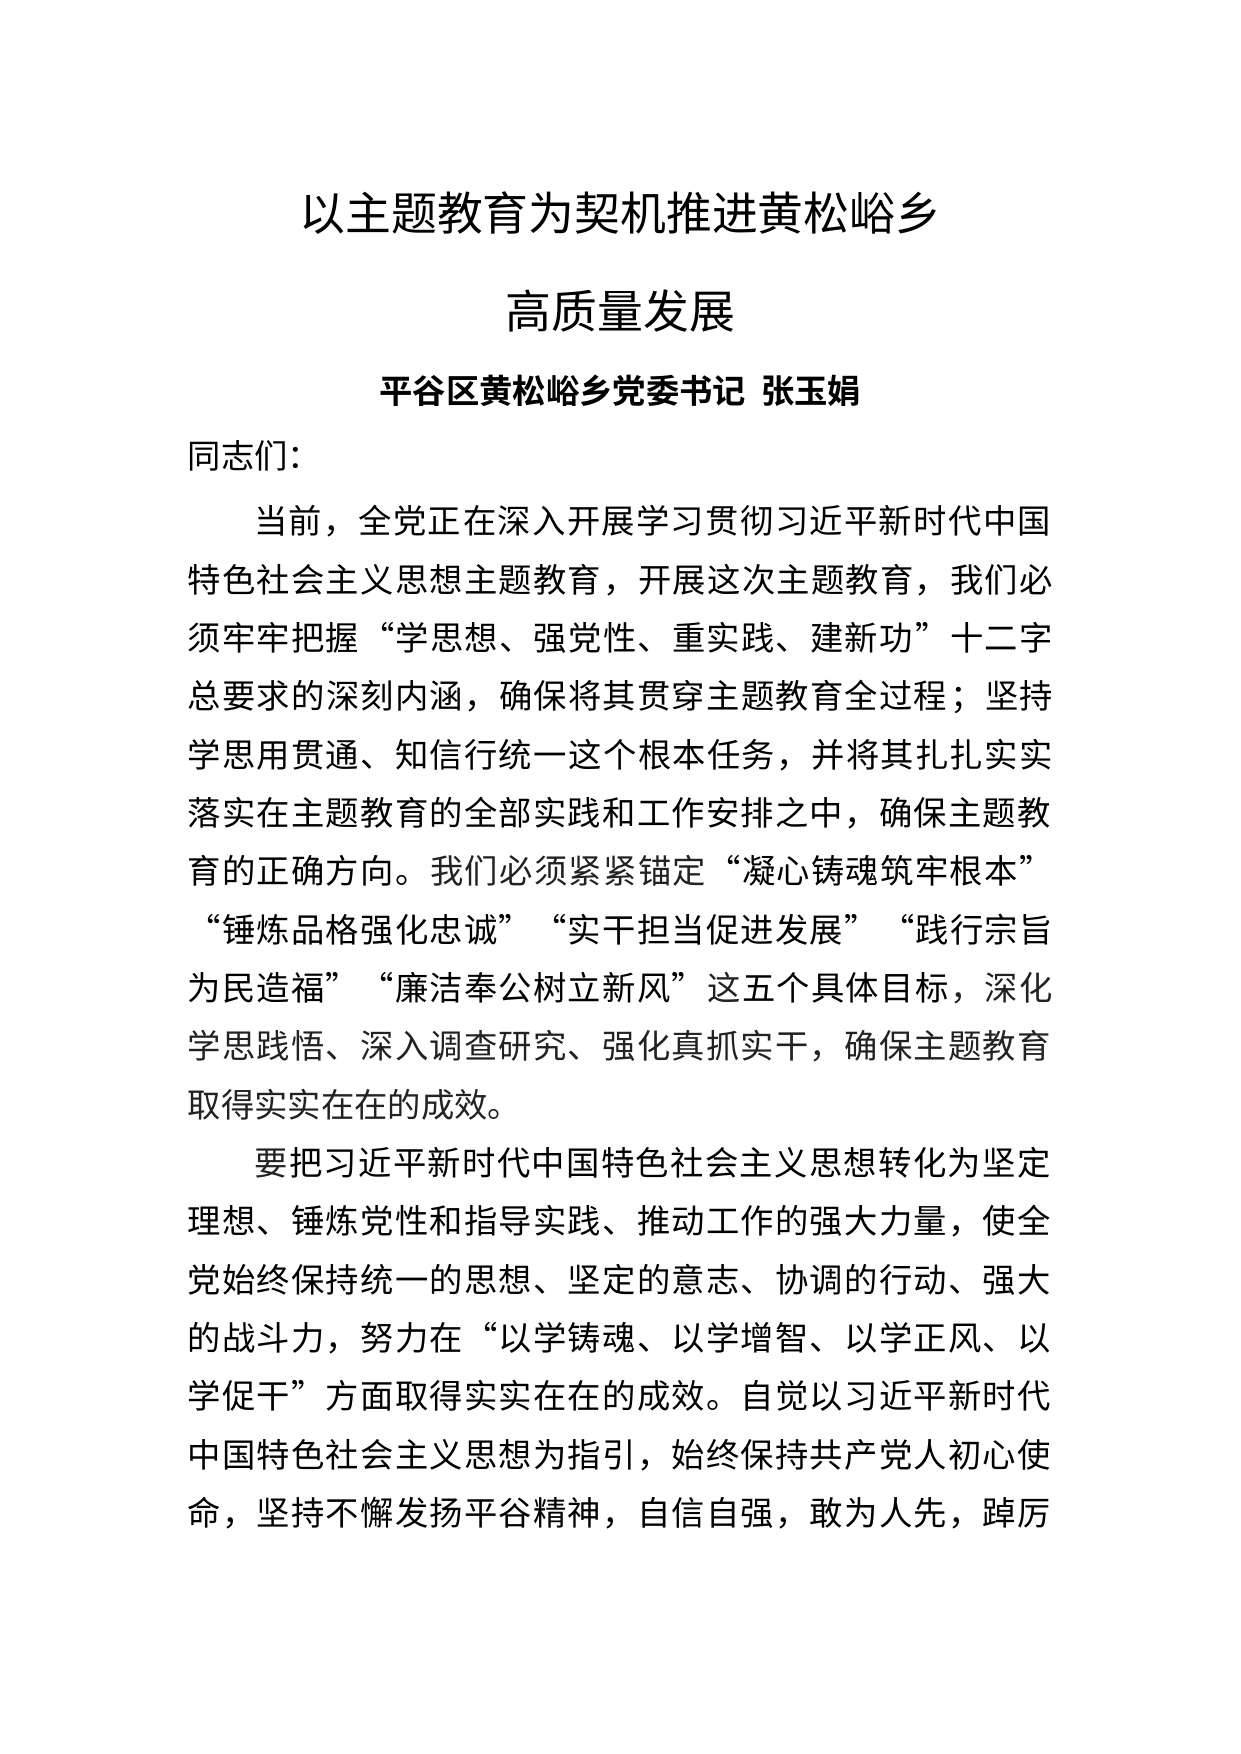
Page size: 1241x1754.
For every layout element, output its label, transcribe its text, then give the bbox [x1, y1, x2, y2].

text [187, 1129, 1053, 1537]
text 平谷区黄松峪乡党委书记 张玉娟 [187, 357, 1053, 422]
text 以主题教育为契机推进黄松峪乡 [187, 162, 1053, 259]
text 同志们： [187, 422, 1053, 487]
text 高质量发展 [187, 259, 1053, 357]
text 当前，全党正在深入开展学习贯彻习近平新时代中国特色社会主义思想主题教育，开展这次主题教育，我们必须牢牢把握“学思想、强党性、重实践、建新功”十二字总要求的深刻内涵，确保将其贯穿主题教育全过程；坚持学思用贯通、知信行统一这个根本任务，并将其扎扎实实落实在主题教育的全部实践和工作安排之中，确保主题教育的正确方向。我们必须紧紧锚定“凝心铸魂筑牢根本”“锤炼品格强化忠诚”“实干担当促进发展”“践行宗旨为民造福”“廉洁奉公树立新风”这五个具体目标，深化学思践悟、深入调查研究、强化真抓实干，确保主题教育取得实实在在的成效。 [187, 487, 1053, 1129]
